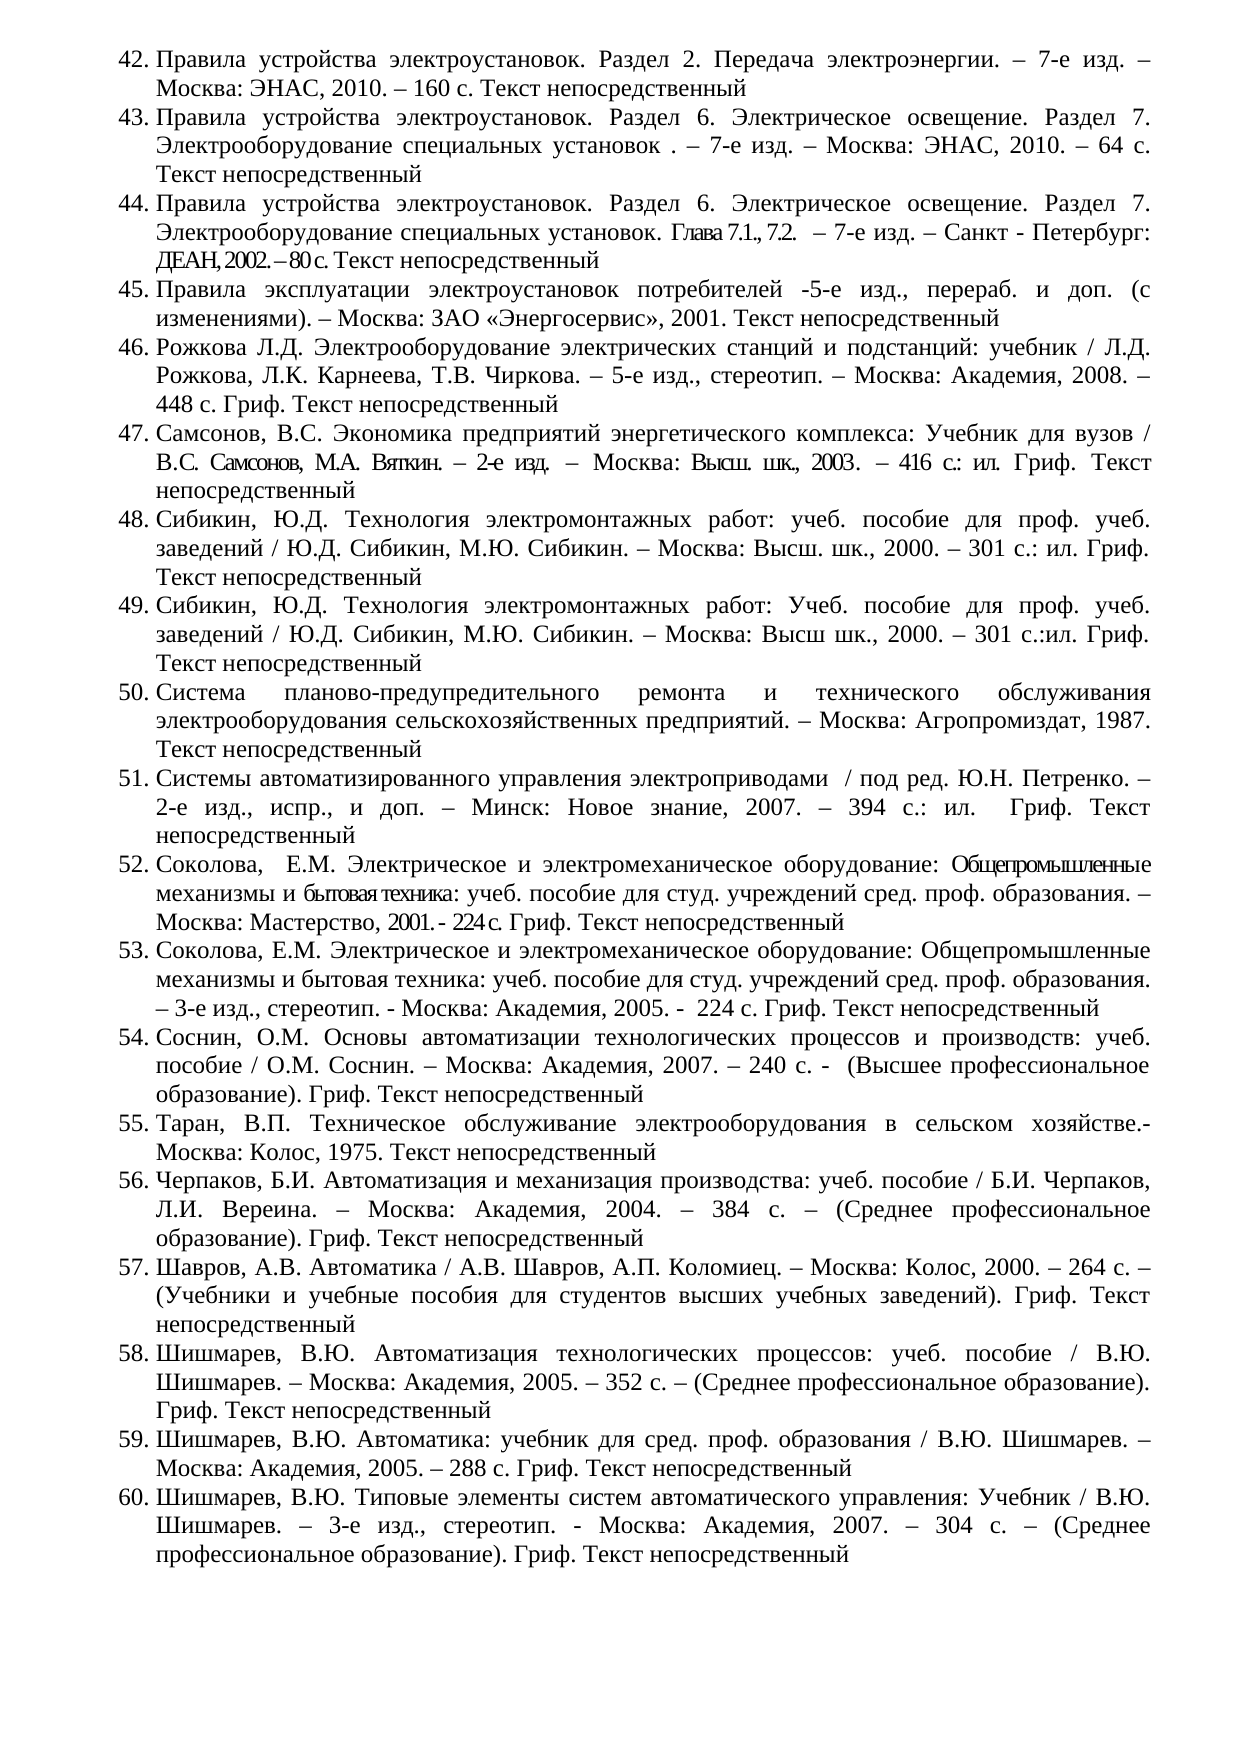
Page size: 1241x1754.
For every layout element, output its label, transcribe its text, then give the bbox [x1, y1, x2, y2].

list Правила устройства электроустановок. Раздел 6. Электрическое освещение. Раздел 7. Электрооборудование специальных установок. Глава 7.1., 7.2. – 7-е изд. – Санкт - Петербург: ДЕАН, 2002. – 80 с. Текст непосредственный [118, 188, 1152, 274]
list Шишмарев, В.Ю. Типовые элементы систем автоматического управления: Учебник / В.Ю. Шишмарев. – 3-е изд., стереотип. - Москва: Академия, 2007. – 304 с. – (Среднее профессиональное образование). Гриф. Текст непосредственный [118, 1482, 1152, 1568]
list Сибикин, Ю.Д. Технология электромонтажных работ: Учеб. пособие для проф. учеб. заведений / Ю.Д. Сибикин, М.Ю. Сибикин. – Москва: Высш шк., 2000. – 301 с.:ил. Гриф. Текст непосредственный [118, 591, 1152, 677]
list Самсонов, В.С. Экономика предприятий энергетического комплекса: Учебник для вузов / В.С. Самсонов, М.А. Вяткин. – 2-е изд. – Москва: Высш. шк., 2003. – 416 с.: ил. Гриф. Текст непосредственный [118, 418, 1152, 504]
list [118, 44, 1152, 102]
list Черпаков, Б.И. Автоматизация и механизация производства: учеб. пособие / Б.И. Черпаков, Л.И. Вереина. – Москва: Академия, 2004. – 384 с. – (Среднее профессиональное образование). Гриф. Текст непосредственный [118, 1166, 1152, 1252]
list Соколова, Е.М. Электрическое и электромеханическое оборудование: Общепромышленные механизмы и бытовая техника: учеб. пособие для студ. учреждений сред. проф. образования. – 3-е изд., стереотип. - Москва: Академия, 2005. - 224 с. Гриф. Текст непосредственный [118, 936, 1152, 1022]
list Рожкова Л.Д. Электрооборудование электрических станций и подстанций: учебник / Л.Д. Рожкова, Л.К. Карнеева, Т.В. Чиркова. – 5-е изд., стереотип. – Москва: Академия, 2008. – 448 с. Гриф. Текст непосредственный [118, 332, 1152, 418]
list Правила устройства электроустановок. Раздел 6. Электрическое освещение. Раздел 7. Электрооборудование специальных установок . – 7-е изд. – Москва: ЭНАС, 2010. – 64 с. Текст непосредственный [118, 102, 1152, 188]
list Системы автоматизированного управления электроприводами / под ред. Ю.Н. Петренко. –2-е изд., испр., и доп. – Минск: Новое знание, 2007. – 394 с.: ил. Гриф. Текст непосредственный [118, 763, 1152, 849]
list Соснин, О.М. Основы автоматизации технологических процессов и производств: учеб. пособие / О.М. Соснин. – Москва: Академия, 2007. – 240 с. - (Высшее профессиональное образование). Гриф. Текст непосредственный [118, 1022, 1152, 1108]
list Правила эксплуатации электроустановок потребителей -5-е изд., перераб. и доп. (с изменениями). – Москва: ЗАО «Энергосервис», 2001. Текст непосредственный [118, 274, 1152, 332]
list Таран, В.П. Техническое обслуживание электрооборудования в сельском хозяйстве.- Москва: Колос, 1975. Текст непосредственный [118, 1108, 1152, 1166]
list Соколова, Е.М. Электрическое и электромеханическое оборудование: Общепромышленные механизмы и бытовая техника: учеб. пособие для студ. учреждений сред. проф. образования. – Москва: Мастерство, 2001. - 224 с. Гриф. Текст непосредственный [118, 849, 1152, 936]
list Система планово-предупредительного ремонта и технического обслуживания электрооборудования сельскохозяйственных предприятий. – Москва: Агропромиздат, 1987. Текст непосредственный [118, 677, 1152, 763]
list Шишмарев, В.Ю. Автоматизация технологических процессов: учеб. пособие / В.Ю. Шишмарев. – Москва: Академия, 2005. – 352 с. – (Среднее профессиональное образование). Гриф. Текст непосредственный [118, 1338, 1152, 1424]
list Шишмарев, В.Ю. Автоматика: учебник для сред. проф. образования / В.Ю. Шишмарев. – Москва: Академия, 2005. – 288 с. Гриф. Текст непосредственный [118, 1424, 1152, 1482]
list Сибикин, Ю.Д. Технология электромонтажных работ: учеб. пособие для проф. учеб. заведений / Ю.Д. Сибикин, М.Ю. Сибикин. – Москва: Высш. шк., 2000. – 301 с.: ил. Гриф. Текст непосредственный [118, 504, 1152, 591]
list Шавров, А.В. Автоматика / А.В. Шавров, А.П. Коломиец. – Москва: Колос, 2000. – 264 с. – (Учебники и учебные пособия для студентов высших учебных заведений). Гриф. Текст непосредственный [118, 1252, 1152, 1338]
